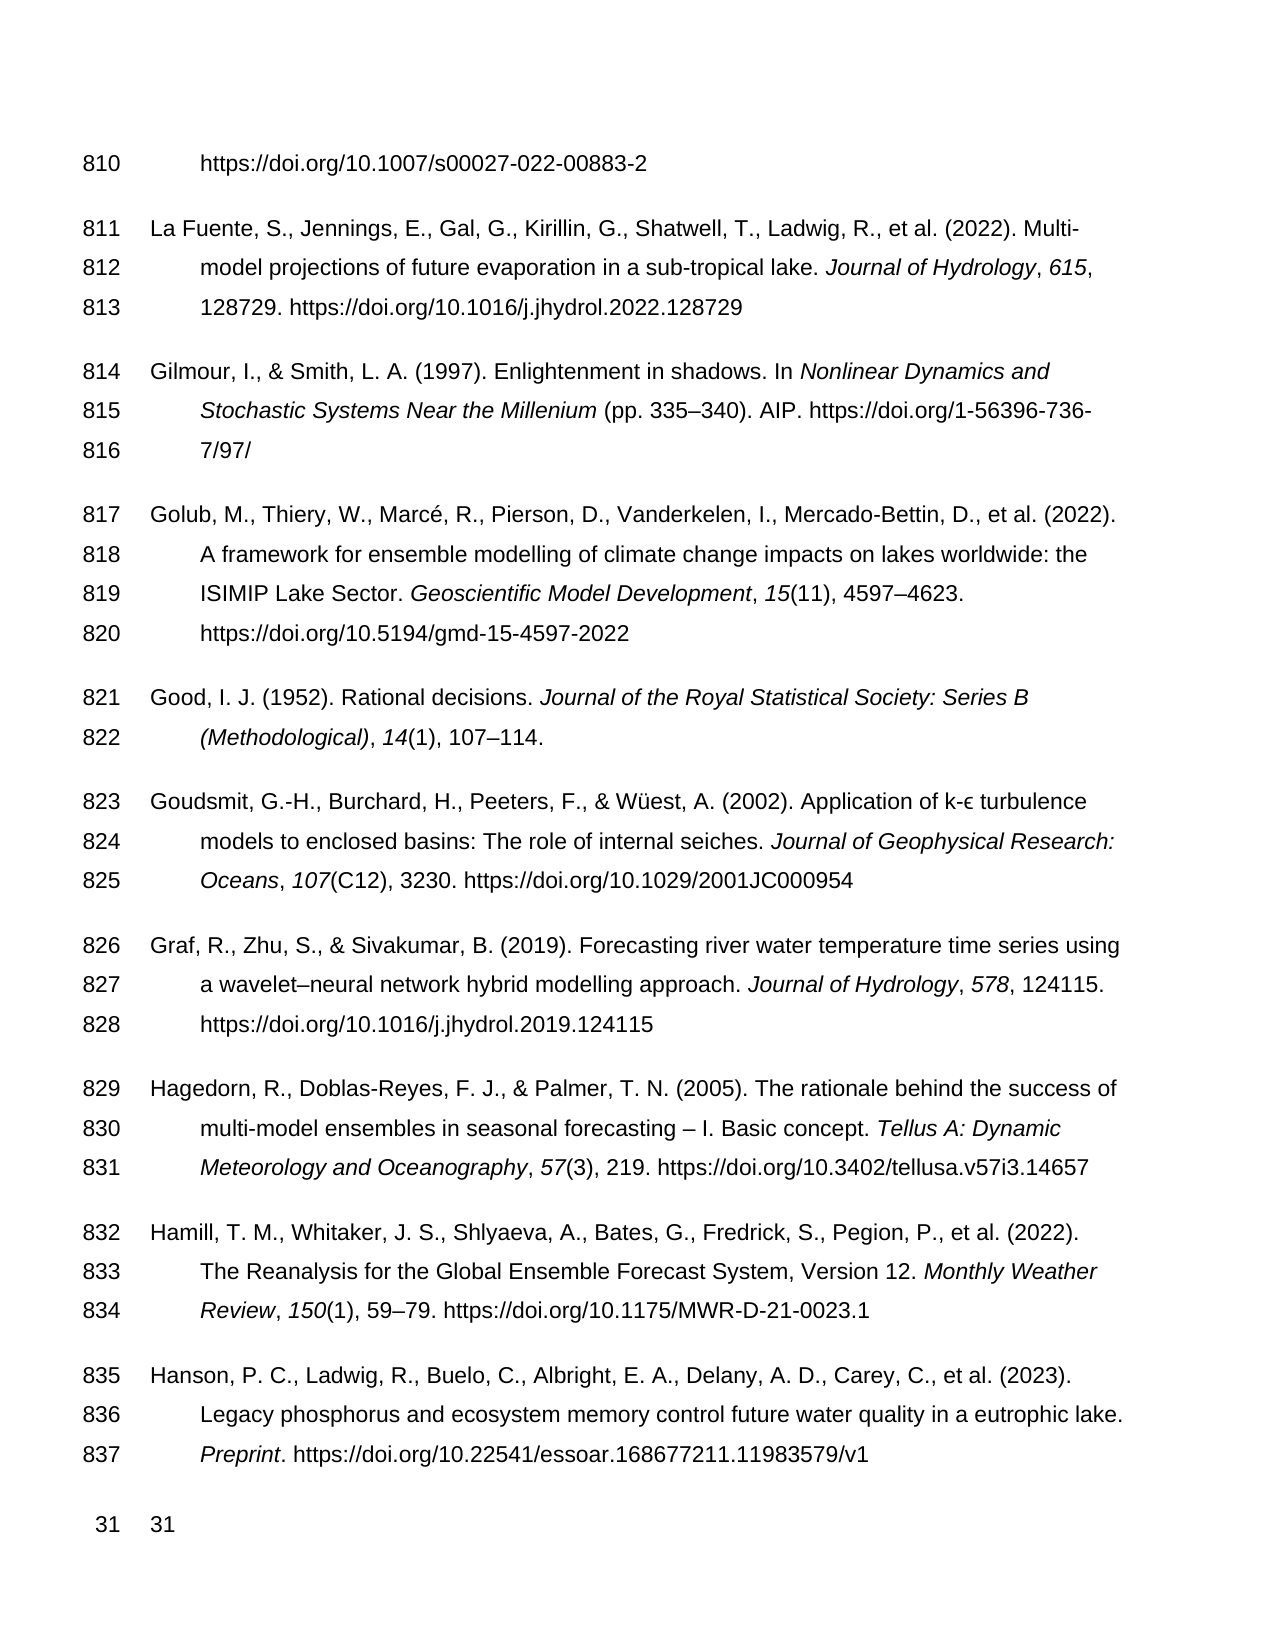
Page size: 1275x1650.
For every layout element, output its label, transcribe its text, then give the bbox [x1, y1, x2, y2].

text Goudsmit, G.-H., Burchard, H., Peeters, F., & Wüest, A. (2002). Application of k-ϵ turbulence models to enclosed basins: The role of internal seiches. Journal of Geophysical Research: Oceans, 107(C12), 3230. https://doi.org/10.1029/2001JC000954 [150, 788, 1125, 893]
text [150, 150, 1125, 176]
text Good, I. J. (1952). Rational decisions. Journal of the Royal Statistical Society: Series B (Methodological), 14(1), 107–114. [150, 684, 1125, 750]
text Golub, M., Thiery, W., Marcé, R., Pierson, D., Vanderkelen, I., Mercado-Bettin, D., et al. (2022). A framework for ensemble modelling of climate change impacts on lakes worldwide: the ISIMIP Lake Sector. Geoscientific Model Development, 15(11), 4597–4623. https://doi.org/10.5194/gmd-15-4597-2022 [150, 501, 1125, 646]
text Hamill, T. M., Whitaker, J. S., Shlyaeva, A., Bates, G., Fredrick, S., Pegion, P., et al. (2022). The Reanalysis for the Global Ensemble Forecast System, Version 12. Monthly Weather Review, 150(1), 59–79. https://doi.org/10.1175/MWR-D-21-0023.1 [150, 1218, 1125, 1324]
text Hagedorn, R., Doblas-Reyes, F. J., & Palmer, T. N. (2005). The rationale behind the success of multi-model ensembles in seasonal forecasting – I. Basic concept. Tellus A: Dynamic Meteorology and Oceanography, 57(3), 219. https://doi.org/10.3402/tellusa.v57i3.14657 [150, 1075, 1125, 1180]
text Gilmour, I., & Smith, L. A. (1997). Enlightenment in shadows. In Nonlinear Dynamics and Stochastic Systems Near the Millenium (pp. 335–340). AIP. https://doi.org/1-56396-736-7/97/ [150, 358, 1125, 463]
text Hanson, P. C., Ladwig, R., Buelo, C., Albright, E. A., Delany, A. D., Carey, C., et al. (2023). Legacy phosphorus and ecosystem memory control future water quality in a eutrophic lake. Preprint. https://doi.org/10.22541/essoar.168677211.11983579/v1 [150, 1362, 1125, 1467]
text Graf, R., Zhu, S., & Sivakumar, B. (2019). Forecasting river water temperature time series using a wavelet–neural network hybrid modelling approach. Journal of Hydrology, 578, 124115. https://doi.org/10.1016/j.jhydrol.2019.124115 [150, 932, 1125, 1037]
text La Fuente, S., Jennings, E., Gal, G., Kirillin, G., Shatwell, T., Ladwig, R., et al. (2022). Multi-model projections of future evaporation in a sub-tropical lake. Journal of Hydrology, 615, 128729. https://doi.org/10.1016/j.jhydrol.2022.128729 [150, 214, 1125, 320]
